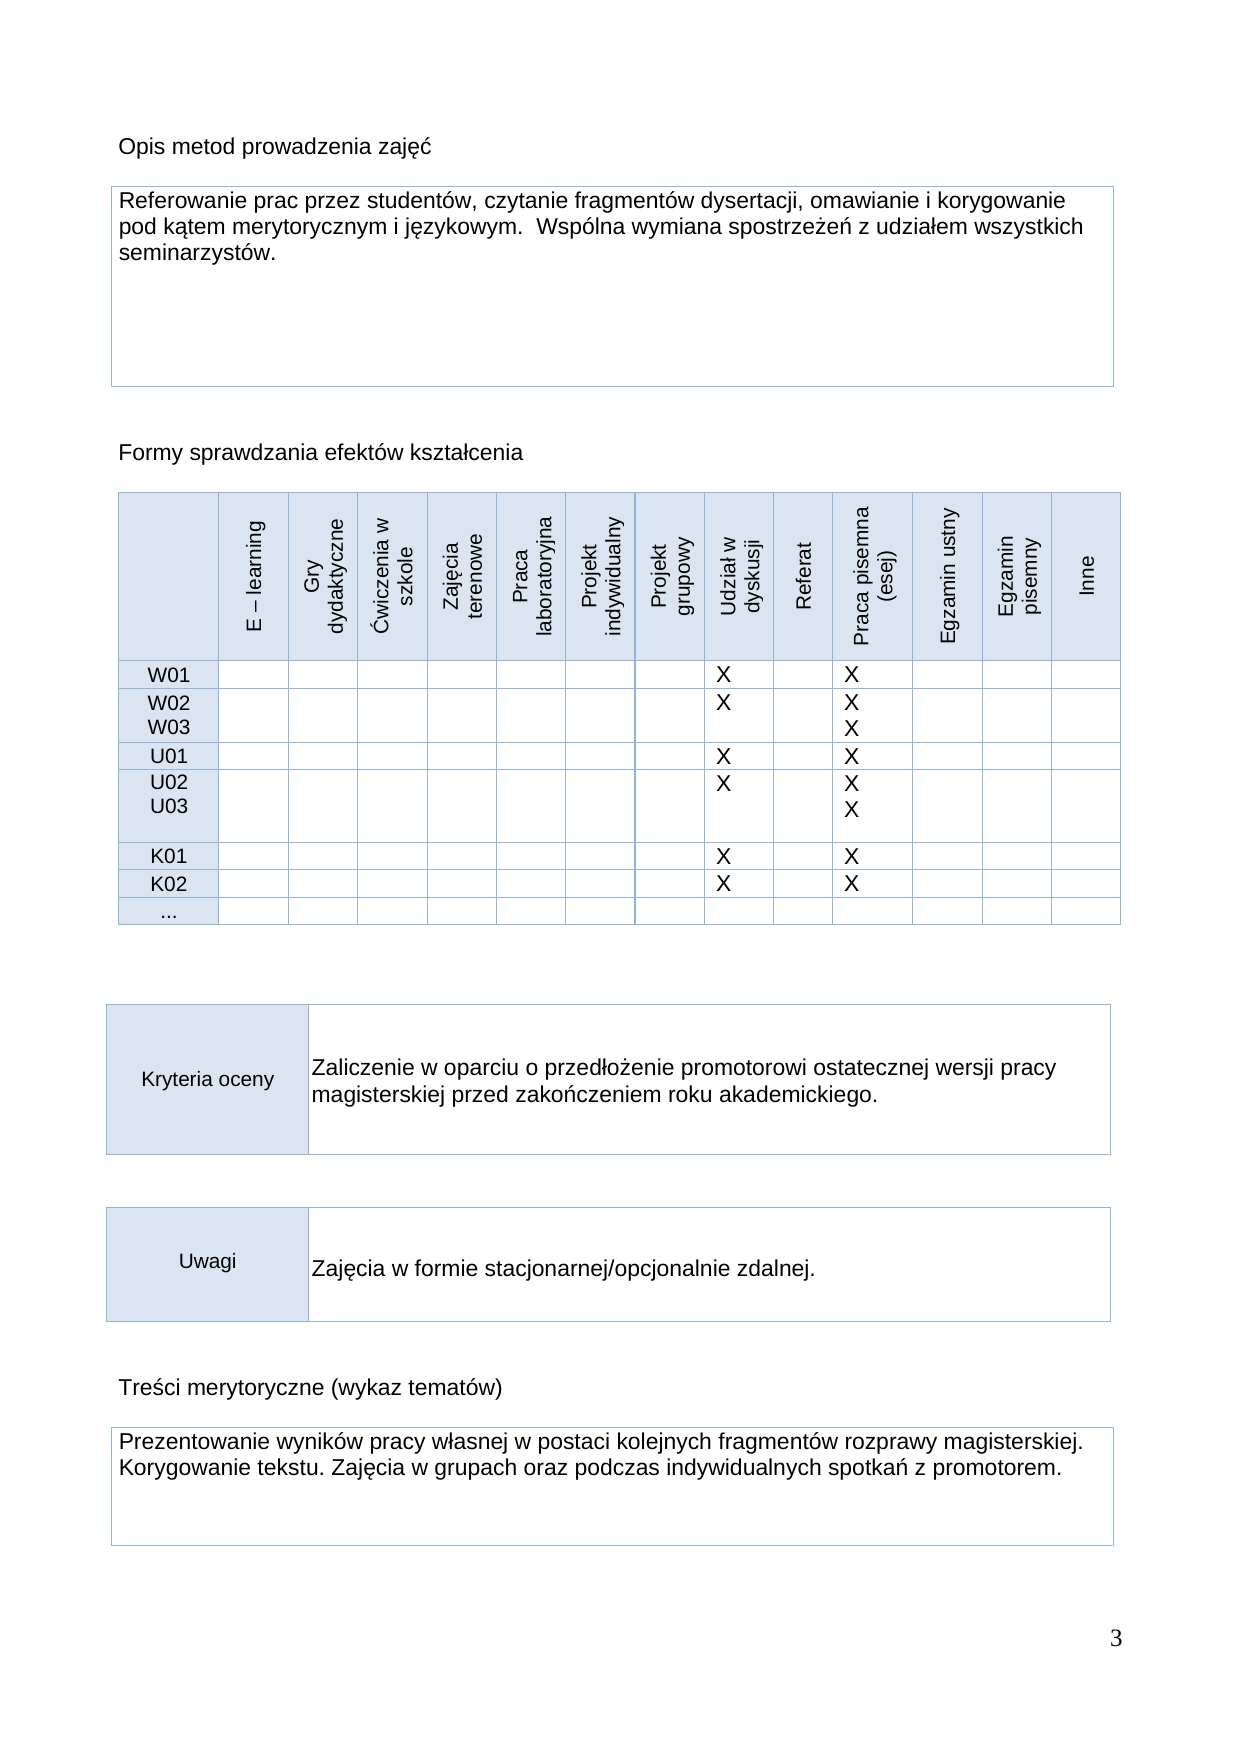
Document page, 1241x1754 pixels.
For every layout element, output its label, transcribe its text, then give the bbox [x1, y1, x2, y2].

table_cell [219, 770, 288, 842]
table_cell X [705, 743, 773, 769]
table_cell [636, 898, 704, 924]
table_cell [1052, 661, 1120, 688]
table_cell [1052, 743, 1120, 769]
table_header Zaliczenie w oparciu o przedłożenie promotorowi ostatecznej wersji pracy magisterskiej przed zakończeniem roku akademickiego. [309, 1005, 1110, 1154]
table_cell [497, 689, 565, 742]
table_cell X [705, 870, 773, 897]
table_cell W01 [119, 661, 218, 688]
table_cell [1052, 898, 1120, 924]
table_cell [428, 743, 496, 769]
table_cell [1052, 843, 1120, 869]
table_cell [566, 661, 634, 688]
table_cell [566, 689, 634, 742]
table_cell K01 [119, 843, 218, 869]
table_cell [358, 870, 427, 897]
table_cell [358, 898, 427, 924]
table_cell [913, 843, 982, 869]
table_cell [358, 661, 427, 688]
table_cell [219, 689, 288, 742]
table_cell [289, 870, 357, 897]
table_cell [497, 661, 565, 688]
table_cell [774, 870, 832, 897]
table_cell ... [119, 898, 218, 924]
table_cell [774, 689, 832, 742]
table_header Projekt grupowy [636, 493, 704, 660]
table_header Praca laboratoryjna [497, 493, 565, 660]
table_cell X [705, 689, 773, 742]
table_cell X [833, 743, 912, 769]
table_cell [636, 843, 704, 869]
table_cell U02 U03 [119, 770, 218, 842]
table_cell W02 W03 [119, 689, 218, 742]
table_cell [289, 689, 357, 742]
table_cell [636, 743, 704, 769]
table_cell [913, 898, 982, 924]
table_cell [913, 661, 982, 688]
table_cell [219, 661, 288, 688]
table_cell [566, 843, 634, 869]
table_cell [428, 689, 496, 742]
table_cell [774, 898, 832, 924]
table_header Projekt indywidualny [566, 493, 634, 660]
table_header Udział w dyskusji [705, 493, 773, 660]
table_cell [983, 661, 1051, 688]
table_cell [497, 743, 565, 769]
table_cell [219, 870, 288, 897]
table_cell [428, 770, 496, 842]
table_header Zajęcia terenowe [428, 493, 496, 660]
table_cell [566, 770, 634, 842]
table_cell [289, 743, 357, 769]
table_cell [289, 770, 357, 842]
table_cell [774, 843, 832, 869]
table_cell [219, 898, 288, 924]
table_header Referowanie prac przez studentów, czytanie fragmentów dysertacji, omawianie i korygowanie pod kątem merytorycznym i językowym. Wspólna wymiana spostrzeżeń z udziałem wszystkich seminarzystów. [112, 187, 1113, 386]
table_header Zajęcia w formie stacjonarnej/opcjonalnie zdalnej. [309, 1208, 1110, 1321]
table_cell X X [833, 770, 912, 842]
table_cell [913, 743, 982, 769]
table_cell [497, 898, 565, 924]
table_cell X [833, 843, 912, 869]
table_cell [774, 743, 832, 769]
table_cell [833, 898, 912, 924]
table_cell [913, 770, 982, 842]
table_cell [289, 661, 357, 688]
table_cell [636, 770, 704, 842]
table_header Kryteria oceny [107, 1005, 308, 1154]
table_cell [913, 689, 982, 742]
table_cell [497, 843, 565, 869]
table_cell [566, 743, 634, 769]
table_cell [1052, 770, 1120, 842]
table_cell X [833, 870, 912, 897]
table_cell [636, 689, 704, 742]
table_cell [358, 743, 427, 769]
table_cell [497, 870, 565, 897]
table_cell [983, 743, 1051, 769]
table_cell [566, 870, 634, 897]
table_cell [358, 843, 427, 869]
text Opis metod prowadzenia zajęć [118, 133, 1122, 159]
table_header Ćwiczenia w szkole [358, 493, 427, 660]
text Formy sprawdzania efektów kształcenia [118, 439, 1122, 466]
table_cell [219, 743, 288, 769]
table_cell [1052, 870, 1120, 897]
table_cell [428, 870, 496, 897]
table_cell [774, 770, 832, 842]
table_cell X [705, 661, 773, 688]
table_header Egzamin ustny [913, 493, 982, 660]
table_cell [636, 661, 704, 688]
table_cell [428, 898, 496, 924]
table_cell X [833, 661, 912, 688]
table_cell [1052, 689, 1120, 742]
table_header Inne [1052, 493, 1120, 660]
table_cell X [705, 770, 773, 842]
table_cell [983, 770, 1051, 842]
text Treści merytoryczne (wykaz tematów) [118, 1374, 1122, 1400]
table_header Prezentowanie wyników pracy własnej w postaci kolejnych fragmentów rozprawy magisterskiej. Korygowanie tekstu. Zajęcia w grupach oraz podczas indywidualnych spotkań z promotorem. [112, 1428, 1113, 1545]
table_cell K02 [119, 870, 218, 897]
table_header [119, 493, 218, 660]
table_cell [705, 898, 773, 924]
table_cell [358, 770, 427, 842]
table_cell [913, 870, 982, 897]
table_header Uwagi [107, 1208, 308, 1321]
table_cell [983, 843, 1051, 869]
table_header Egzamin pisemny [983, 493, 1051, 660]
table_cell [428, 843, 496, 869]
table_cell U01 [119, 743, 218, 769]
table_cell X [705, 843, 773, 869]
table_cell [358, 689, 427, 742]
table_cell [636, 870, 704, 897]
table_cell [289, 898, 357, 924]
table_cell [774, 661, 832, 688]
table_cell [497, 770, 565, 842]
table_cell [983, 870, 1051, 897]
table_cell [219, 843, 288, 869]
table_cell [428, 661, 496, 688]
table_cell X X [833, 689, 912, 742]
table_cell [983, 689, 1051, 742]
table_cell [289, 843, 357, 869]
table_header Praca pisemna (esej) [833, 493, 912, 660]
table_header Referat [774, 493, 832, 660]
table_cell [566, 898, 634, 924]
table_header E – learning [219, 493, 288, 660]
table_header Gry dydaktyczne [289, 493, 357, 660]
table_cell [983, 898, 1051, 924]
